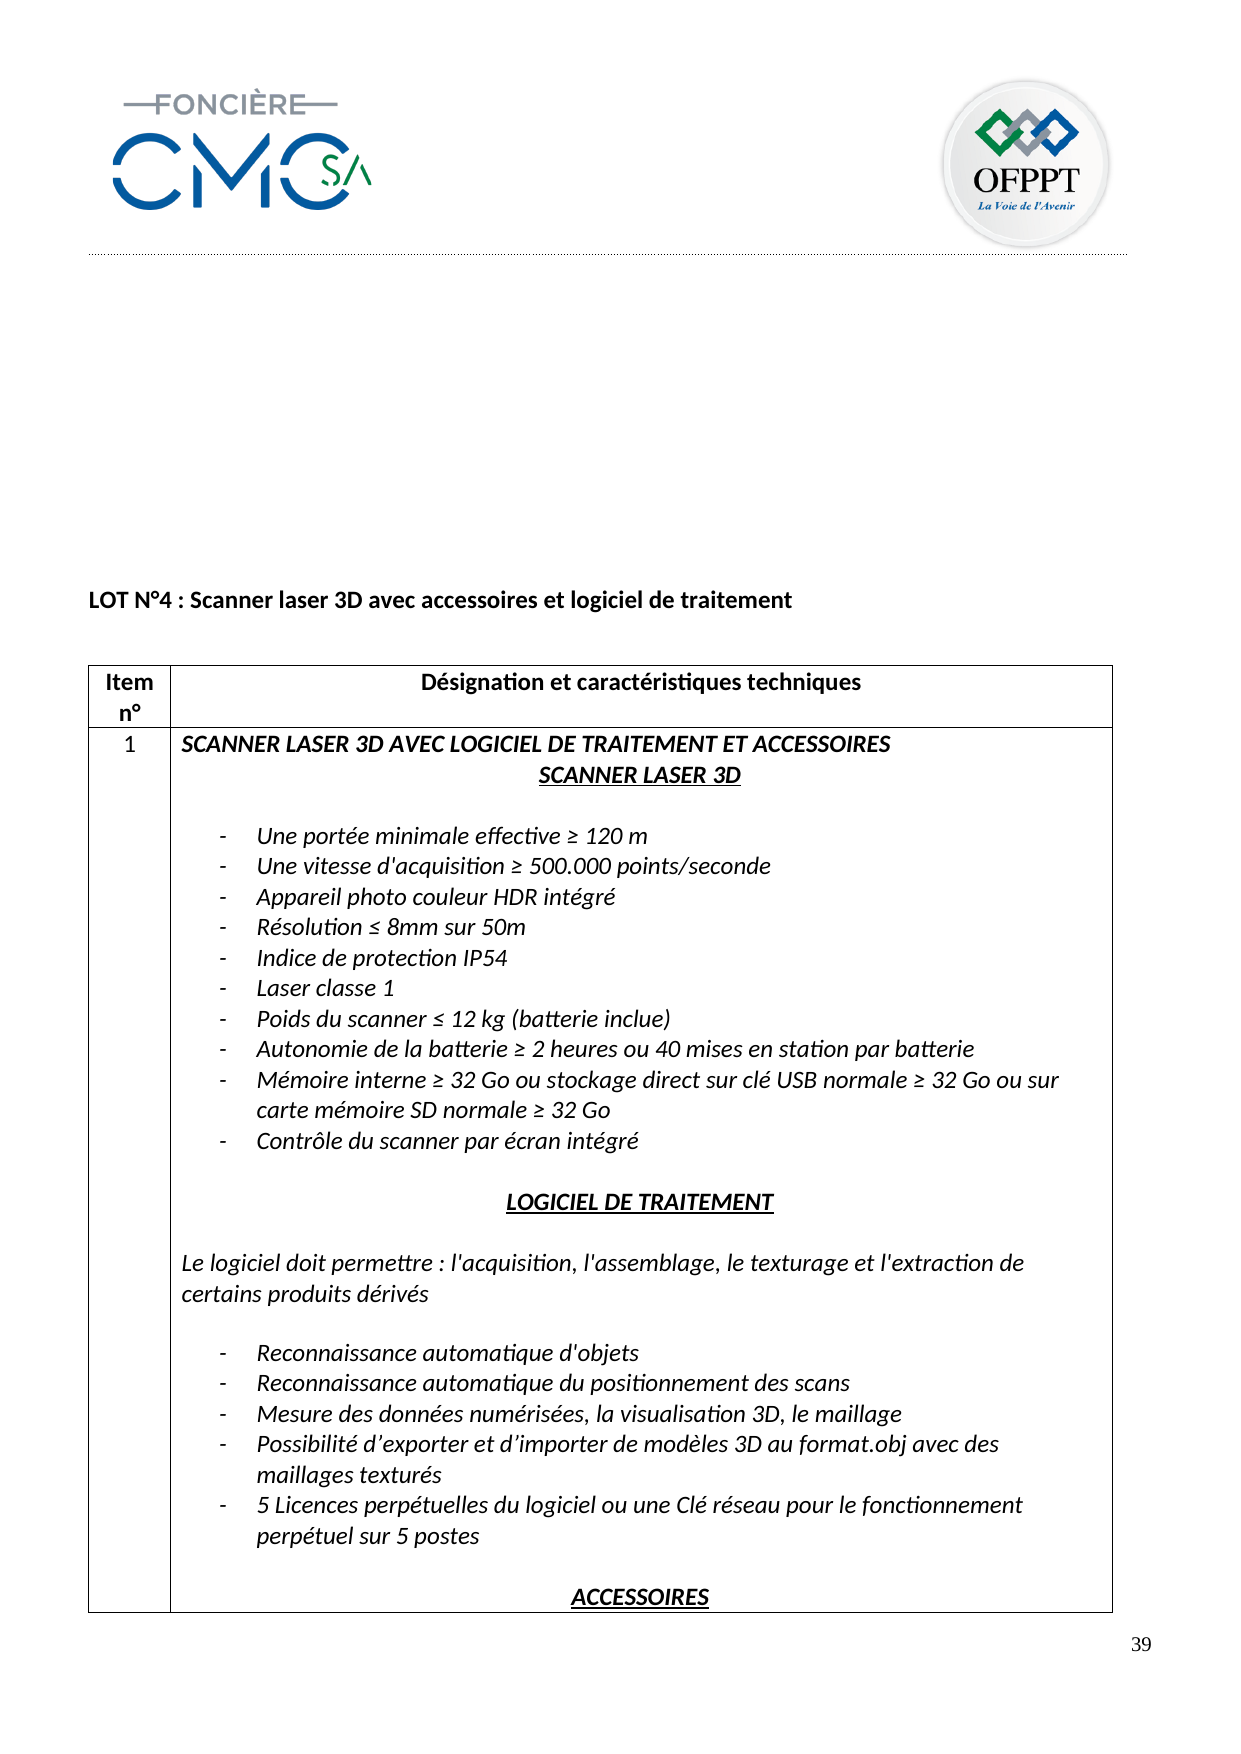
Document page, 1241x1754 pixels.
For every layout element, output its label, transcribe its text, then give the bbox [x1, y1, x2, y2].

picture [112, 88, 372, 210]
text LOT N°4 : Scanner laser 3D avec accessoires et logiciel de traitement [89, 584, 1152, 614]
table_cell 1 [89, 728, 170, 1612]
table_header Désignation et caractéristiques techniques [171, 666, 1112, 727]
picture [935, 73, 1116, 254]
table_header Item n° [89, 666, 170, 727]
